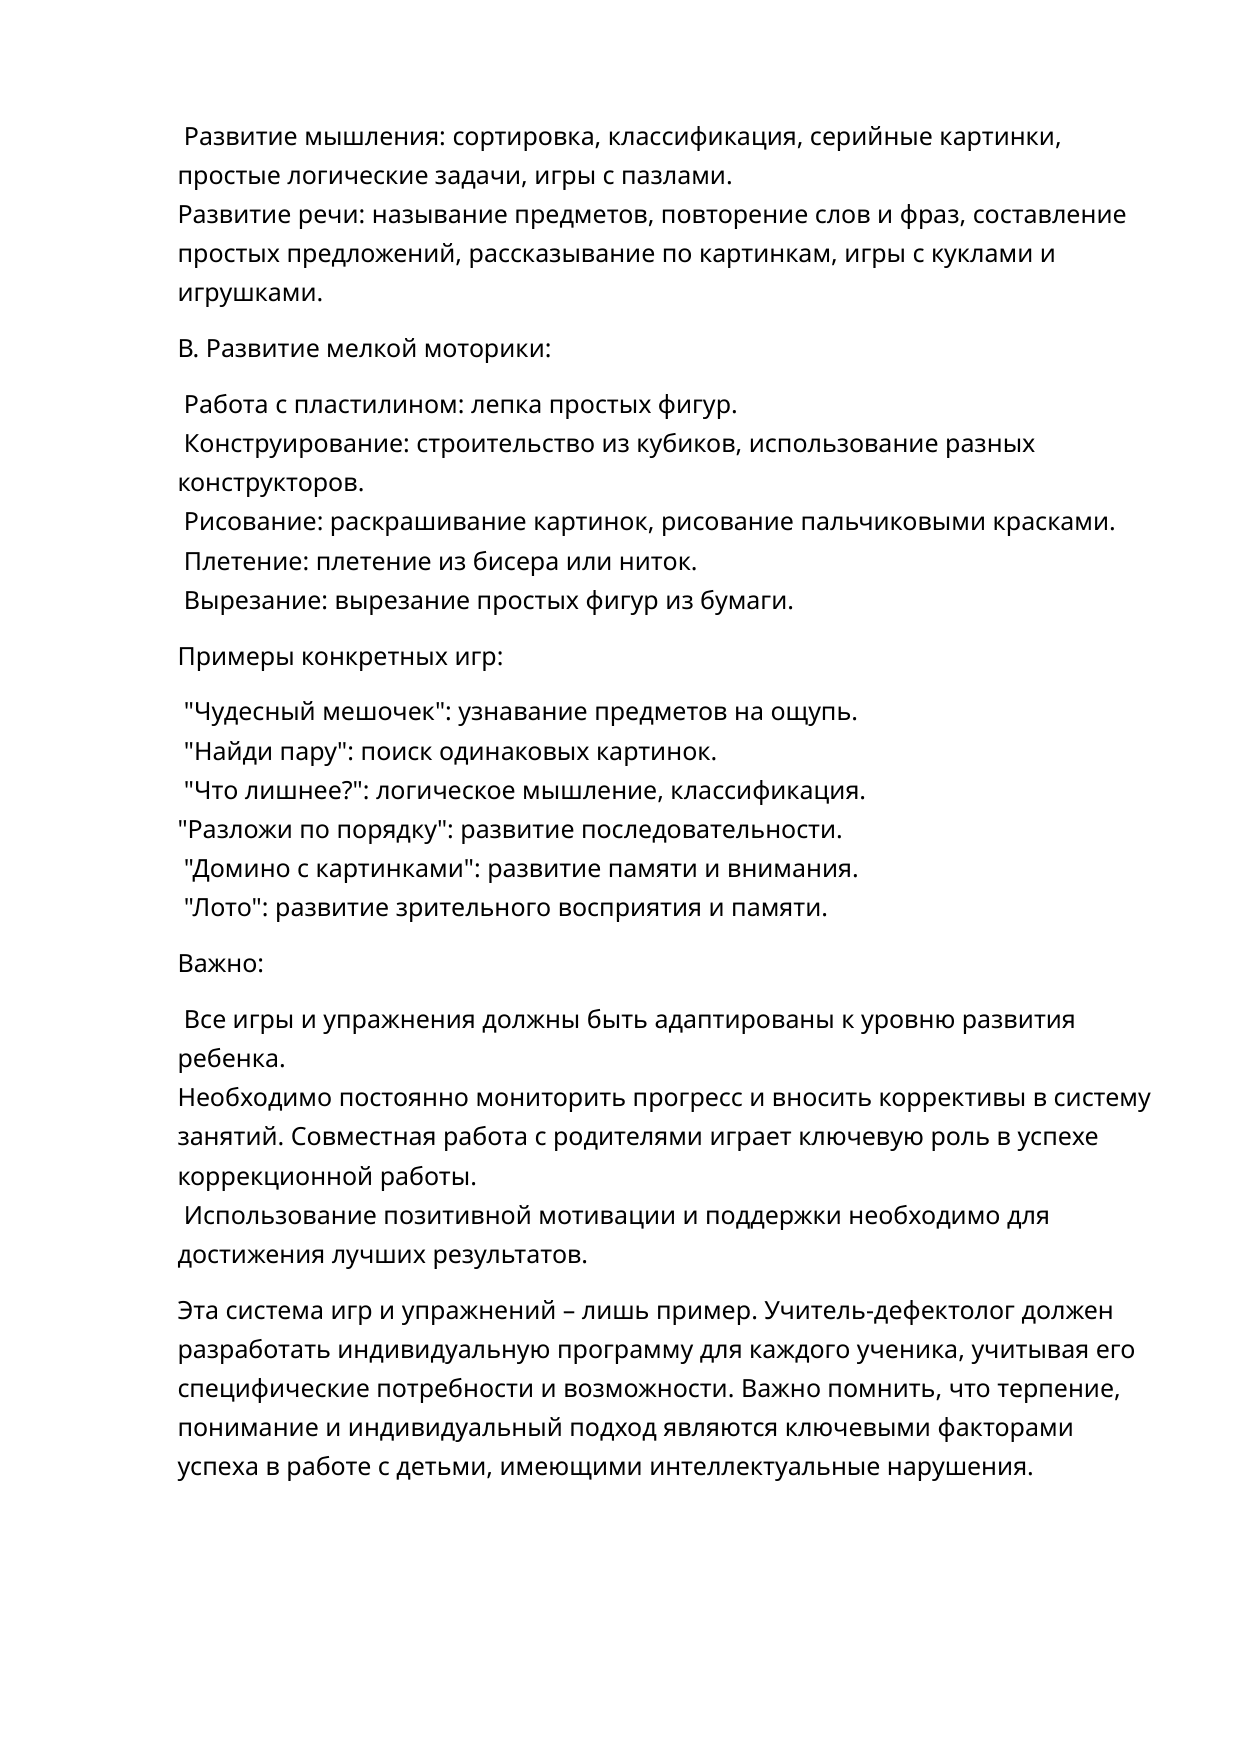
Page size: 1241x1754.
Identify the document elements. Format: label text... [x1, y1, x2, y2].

text В. Развитие мелкой моторики: [177, 331, 1152, 365]
text Эта система игр и упражнений – лишь пример. Учитель-дефектолог должен разработать индивидуальную программу для каждого ученика, учитывая его специфические потребности и возможности. Важно помнить, что терпение, понимание и индивидуальный подход являются ключевыми факторами успеха в работе с детьми, имеющими интеллектуальные нарушения. [177, 1292, 1152, 1522]
text Все игры и упражнения должны быть адаптированы к уровню развития ребенка. Необходимо постоянно мониторить прогресс и вносить коррективы в систему занятий. Совместная работа с родителями играет ключевую роль в успехе коррекционной работы. Использование позитивной мотивации и поддержки необходимо для достижения лучших результатов. [177, 1001, 1152, 1271]
text Работа с пластилином: лепка простых фигур. Конструирование: строительство из кубиков, использование разных конструкторов. Рисование: раскрашивание картинок, рисование пальчиковыми красками. Плетение: плетение из бисера или ниток. Вырезание: вырезание простых фигур из бумаги. [177, 386, 1152, 616]
text "Чудесный мешочек": узнавание предметов на ощупь. "Найди пару": поиск одинаковых картинок. "Что лишнее?": логическое мышление, классификация. "Разложи по порядку": развитие последовательности. "Домино с картинками": развитие памяти и внимания. "Лото": развитие зрительного восприятия и памяти. [177, 694, 1152, 924]
text Примеры конкретных игр: [177, 638, 1152, 672]
text Важно: [177, 946, 1152, 980]
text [177, 118, 1152, 309]
